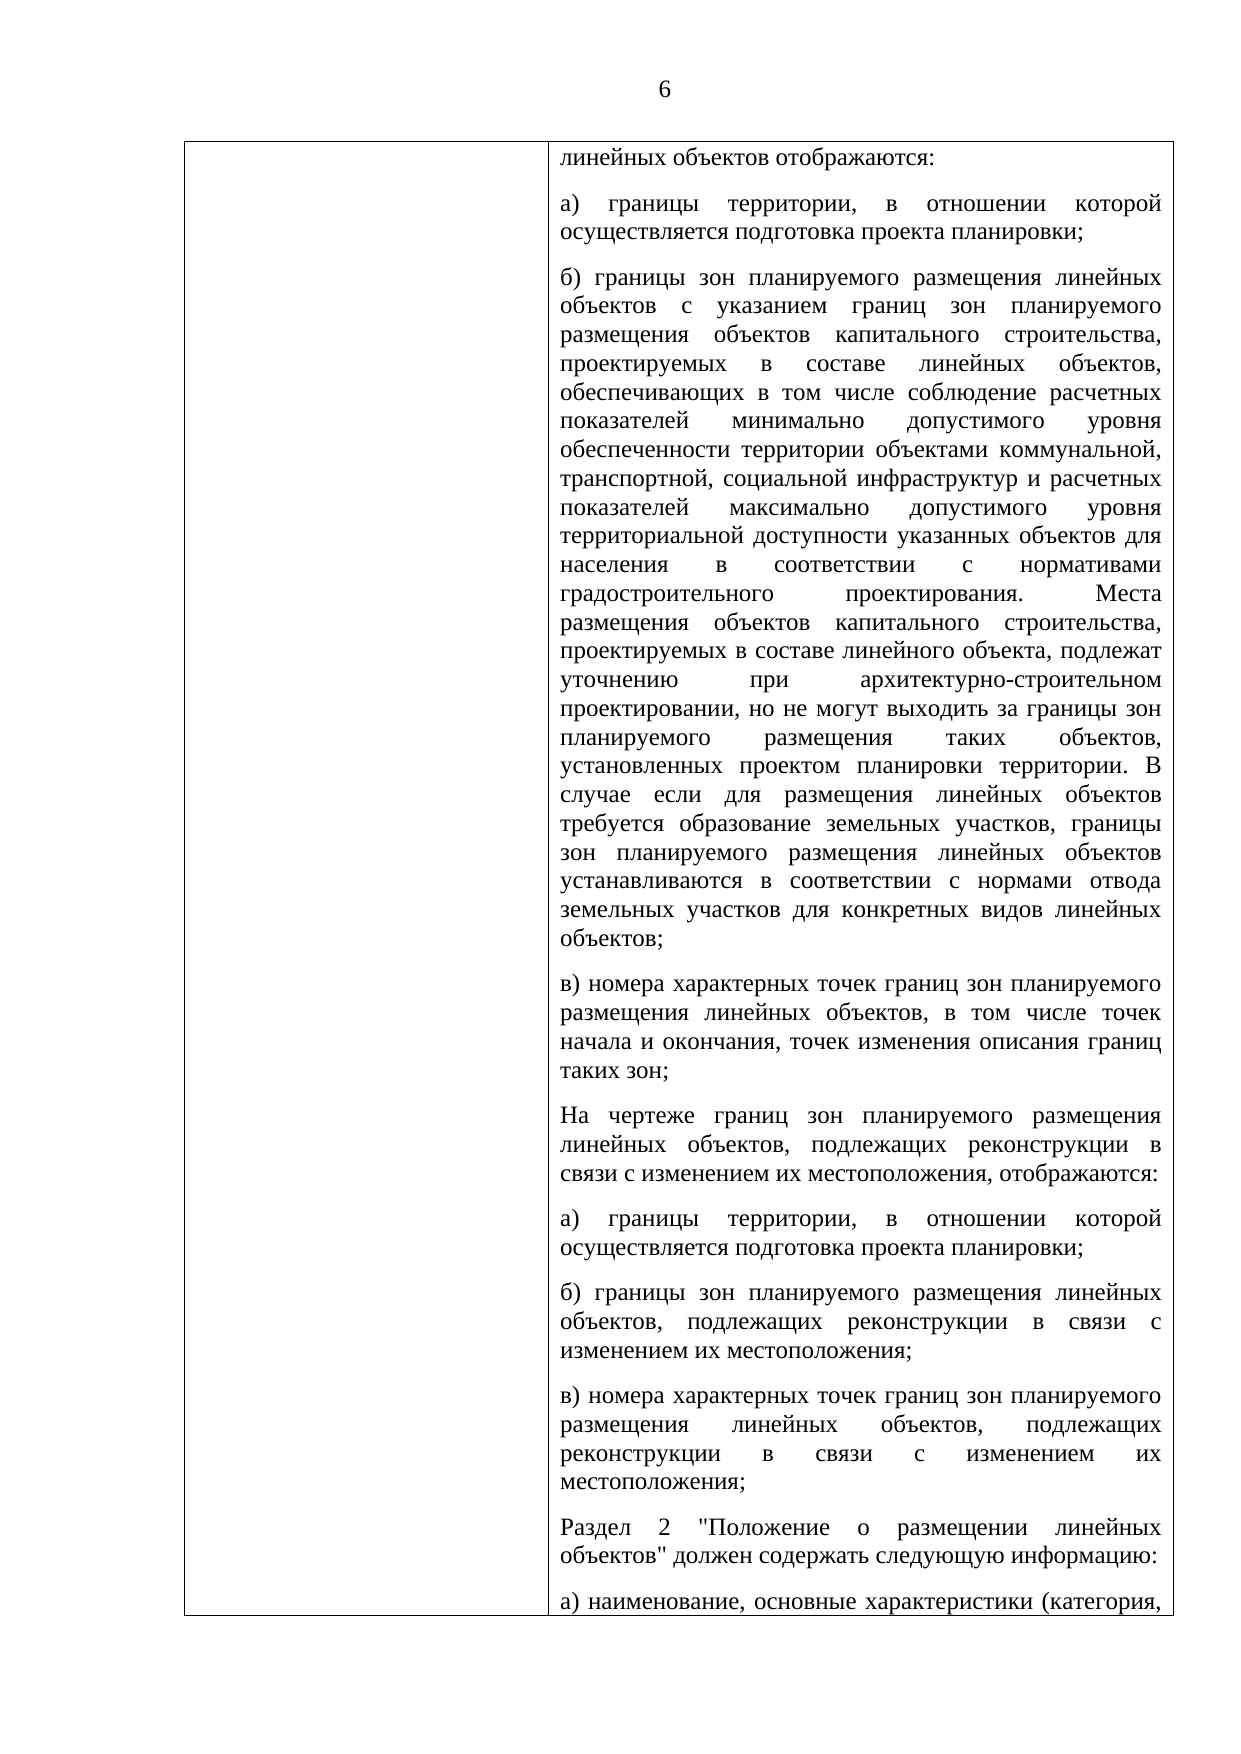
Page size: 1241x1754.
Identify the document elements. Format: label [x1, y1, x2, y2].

table_header [177, 131, 1181, 1626]
